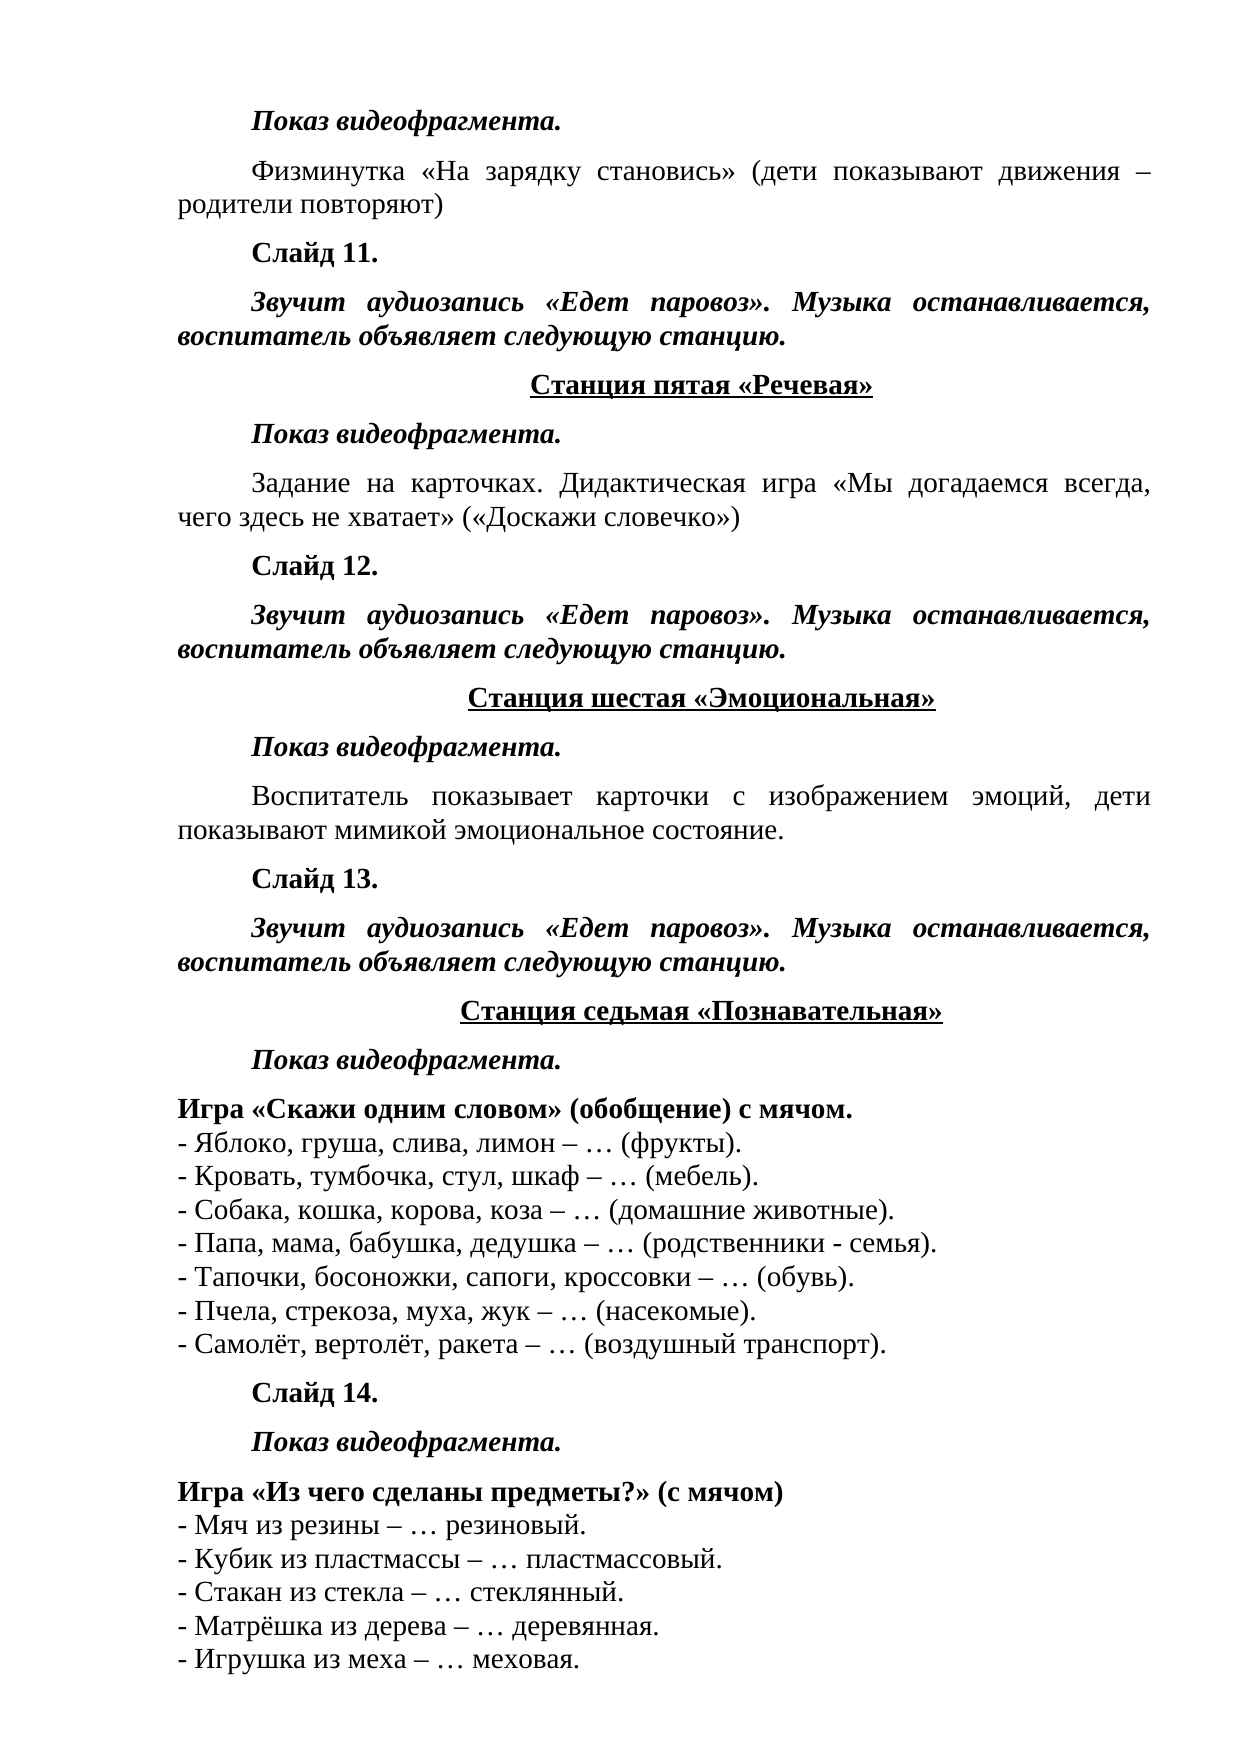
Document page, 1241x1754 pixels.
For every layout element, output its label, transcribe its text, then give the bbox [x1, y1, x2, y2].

text Показ видеофрагмента. [177, 416, 1152, 450]
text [177, 284, 1152, 352]
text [177, 1474, 1152, 1675]
text Воспитатель показывает карточки с изображением эмоций, дети показывают мимикой эмоциональное состояние. [177, 778, 1152, 846]
text Показ видеофрагмента. [177, 729, 1152, 763]
text Слайд 12. [177, 548, 1152, 582]
text Станция пятая «Речевая» [177, 367, 1152, 401]
text Игра «Скажи одним словом» (обобщение) с мячом. - Яблоко, груша, слива, лимон – … (фрукты). - Кровать, тумбочка, стул, шкаф – … (мебель). - Собака, кошка, корова, коза – … (домашние животные). - Папа, мама, бабушка, дедушка – … (родственники - семья). - Тапочки, босоножки, сапоги, кроссовки – … (обувь). - Пчела, стрекоза, муха, жук – … (насекомые). - Самолёт, вертолёт, ракета – … (воздушный транспорт). [177, 1091, 1152, 1360]
text Физминутка «На зарядку становись» (дети показывают движения – родители повторяют) [177, 153, 1152, 220]
text Показ видеофрагмента. [177, 1042, 1152, 1076]
text Станция шестая «Эмоциональная» [177, 680, 1152, 714]
text Показ видеофрагмента. [177, 1424, 1152, 1458]
text Слайд 13. [177, 861, 1152, 895]
text Слайд 14. [177, 1375, 1152, 1409]
text Показ видеофрагмента. [177, 103, 1152, 137]
text Звучит аудиозапись «Едет паровоз». Музыка останавливается, воспитатель объявляет следующую станцию. [177, 910, 1152, 977]
text Станция седьмая «Познавательная» [177, 993, 1152, 1027]
text Задание на карточках. Дидактическая игра «Мы догадаемся всегда, чего здесь не хватает» («Доскажи словечко») [177, 466, 1152, 533]
text Слайд 11. [177, 235, 1152, 269]
text Звучит аудиозапись «Едет паровоз». Музыка останавливается, воспитатель объявляет следующую станцию. [177, 597, 1152, 664]
